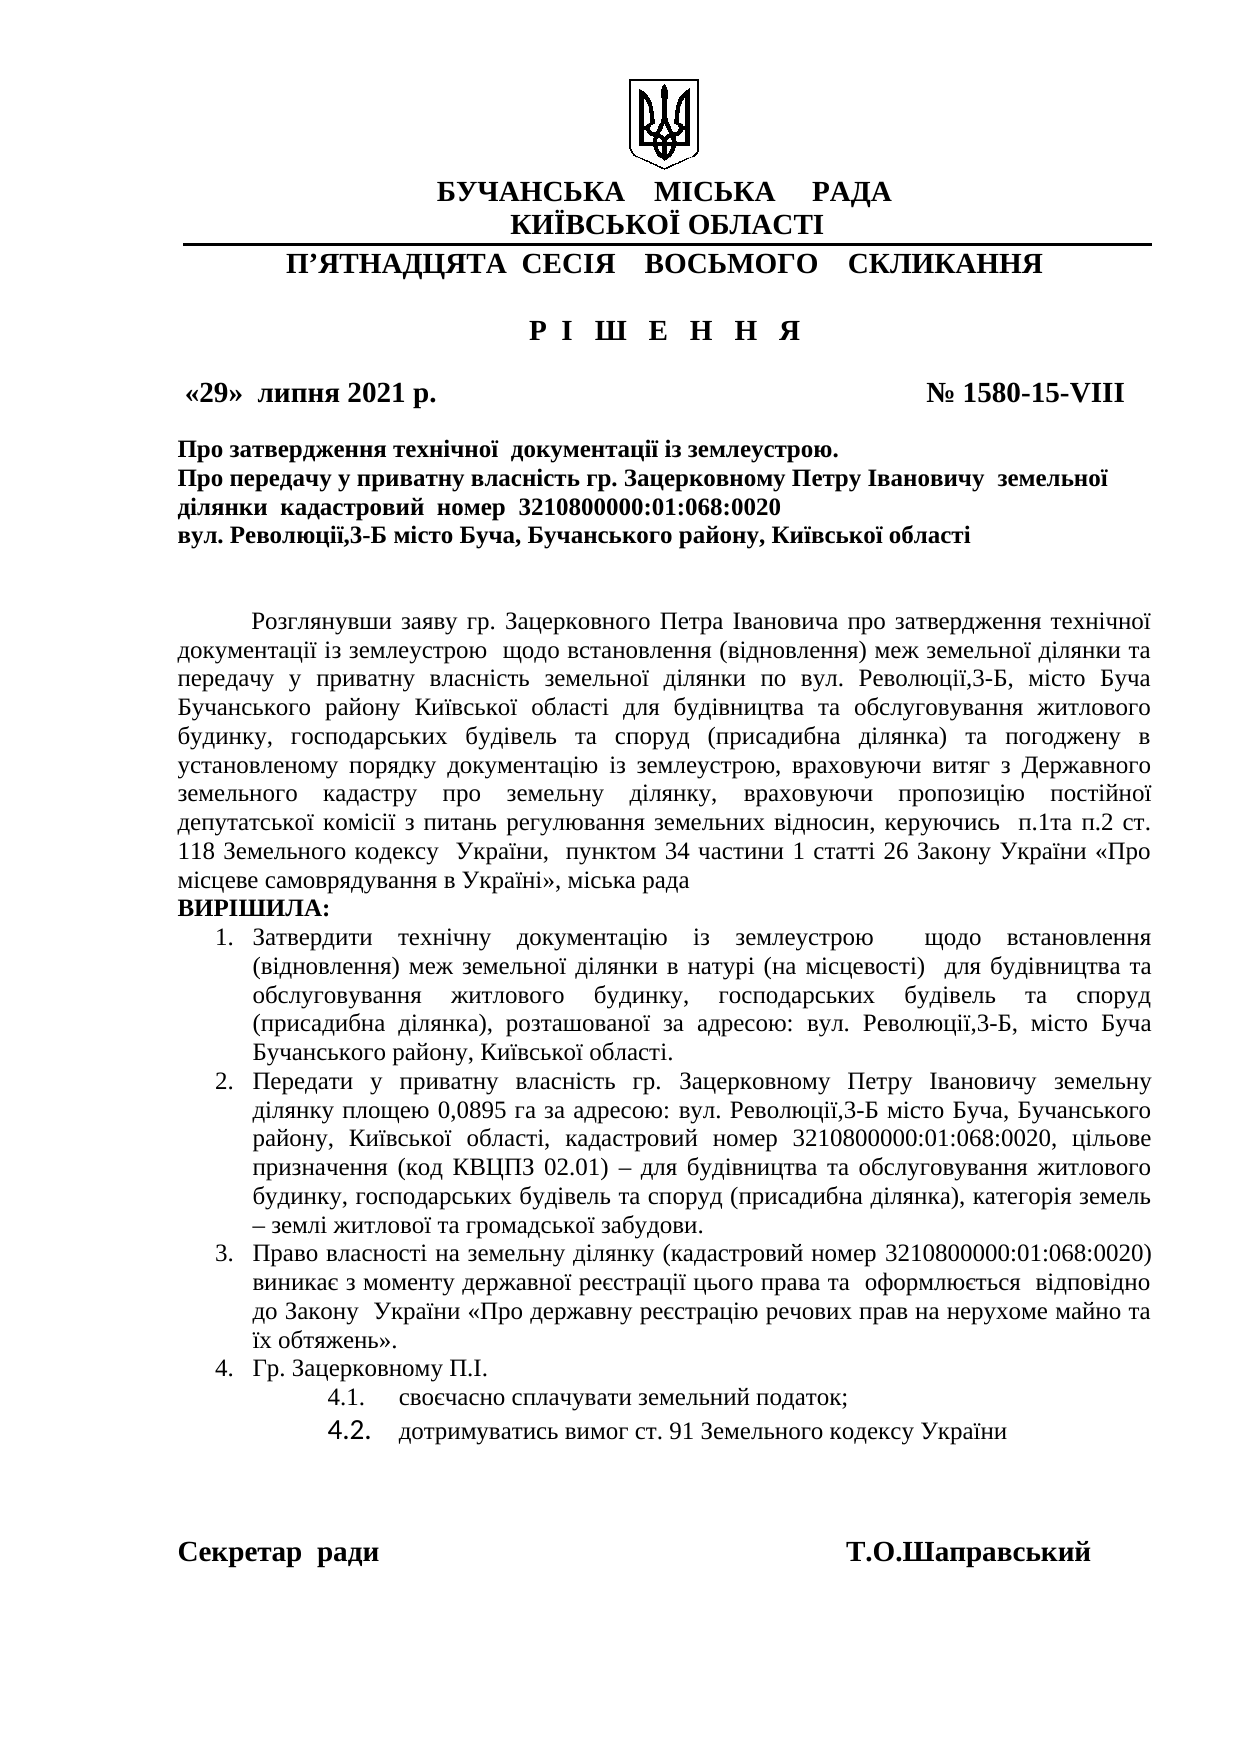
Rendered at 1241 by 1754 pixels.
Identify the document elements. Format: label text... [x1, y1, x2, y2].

list Передати у приватну власність гр. Зацерковному Петру Івановичу земельну ділянку площею 0,0895 га за адресою: вул. Революції,3-Б місто Буча, Бучанського району, Київської області, кадастровий номер 3210800000:01:068:0020, цільове призначення (код КВЦПЗ 02.01) – для будівництва та обслуговування житлового будинку, господарських будівель та споруд (присадибна ділянка), категорія земель – землі житлової та громадської забудови. [215, 1066, 1152, 1238]
text П’ЯТНАДЦЯТА СЕСІЯ ВОСЬМОГО СКЛИКАННЯ [177, 246, 1152, 280]
text вул. Революції,3-Б місто Буча, Бучанського району, Київської області [177, 520, 1152, 549]
list Затвердити технічну документацію із землеустрою щодо встановлення (відновлення) меж земельної ділянки в натурі (на місцевості) для будівництва та обслуговування житлового будинку, господарських будівель та споруд (присадибна ділянка), розташованої за адресою: вул. Революції,3-Б, місто Буча Бучанського району, Київської області. [215, 922, 1152, 1066]
text Р І Ш Е Н Н Я [177, 313, 1152, 347]
text «29» липня 2021 р. № 1580-15-VIIІ [177, 375, 1152, 408]
text Розглянувши заяву гр. Зацерковного Петра Івановича про затвердження технічної документації із землеустрою щодо встановлення (відновлення) меж земельної ділянки та передачу у приватну власність земельної ділянки по вул. Революції,3-Б, місто Буча Бучанського району Київської області для будівництва та обслуговування житлового будинку, господарських будівель та споруд (присадибна ділянка) та погоджену в установленому порядку документацію із землеустрою, враховуючи витяг з Державного земельного кадастру про земельну ділянку, враховуючи пропозицію постійної депутатської комісії з питань регулювання земельних відносин, керуючись п.1та п.2 ст. 118 Земельного кодексу України, пунктом 34 частини 1 статті 26 Закону України «Про місцеве самоврядування в Україні», міська рада [177, 606, 1152, 893]
list своєчасно сплачувати земельний податок; [327, 1382, 1152, 1411]
list Право власності на земельну ділянку (кадастровий номер 3210800000:01:068:0020) виникає з моменту державної реєстрації цього права та оформлюється відповідно до Закону України «Про державну реєстрацію речових прав на нерухоме майно та їх обтяжень». [215, 1238, 1152, 1353]
list Гр. Зацерковному П.І. [215, 1353, 1152, 1382]
text БУЧАНСЬКА МІСЬКА РАДА [177, 174, 1152, 207]
text ВИРІШИЛА: [177, 893, 1152, 922]
text Секретар ради Т.О.Шаправський [177, 1534, 1152, 1568]
list дотримуватись вимог ст. 91 Земельного кодексу України [327, 1411, 1152, 1447]
text Про передачу у приватну власність гр. Зацерковному Петру Івановичу земельної ділянки кадастровий номер 3210800000:01:068:0020 [177, 463, 1152, 520]
text Про затвердження технічної документації із землеустрою. [177, 434, 1152, 463]
text КИЇВСЬКОЇ ОБЛАСТІ [183, 207, 1152, 243]
